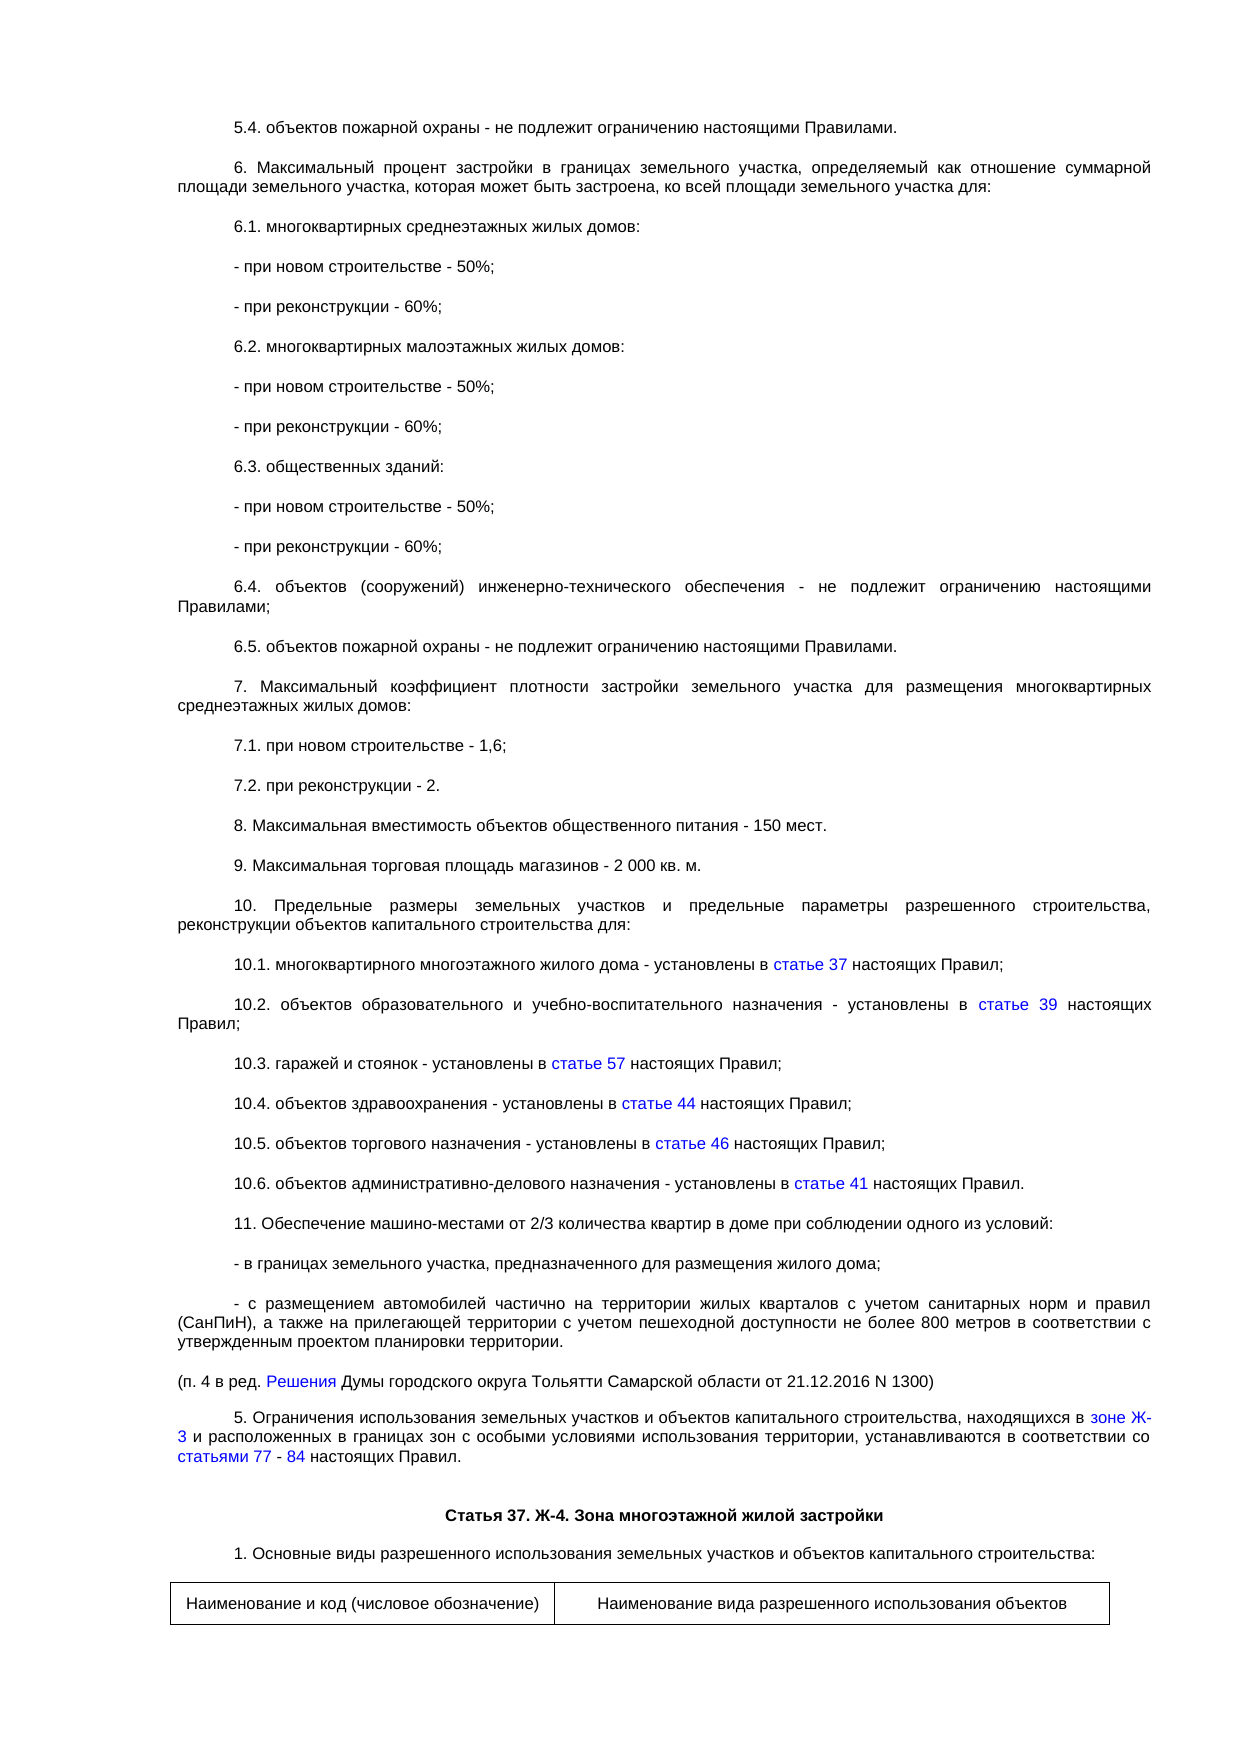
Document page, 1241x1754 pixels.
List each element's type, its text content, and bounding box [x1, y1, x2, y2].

text 6.4. объектов (сооружений) инженерно-технического обеспечения - не подлежит ограничению настоящими Правилами; [177, 577, 1152, 616]
text 6.5. объектов пожарной охраны - не подлежит ограничению настоящими Правилами. [177, 636, 1152, 656]
text 11. Обеспечение машино-местами от 2/3 количества квартир в доме при соблюдении одного из условий: [177, 1214, 1152, 1233]
text 6. Максимальный процент застройки в границах земельного участка, определяемый как отношение суммарной площади земельного участка, которая может быть застроена, ко всей площади земельного участка для: [177, 158, 1152, 196]
text 10.2. объектов образовательного и учебно-воспитательного назначения - установлены в статье 39 настоящих Правил; [177, 995, 1152, 1033]
text 6.2. многоквартирных малоэтажных жилых домов: [177, 337, 1152, 356]
text 10.1. многоквартирного многоэтажного жилого дома - установлены в статье 37 настоящих Правил; [177, 955, 1152, 974]
text (п. 4 в ред. Решения Думы городского округа Тольятти Самарской области от 21.12.2016 N 1300) [177, 1372, 1152, 1391]
text - при новом строительстве - 50%; [177, 377, 1152, 396]
text 5. Ограничения использования земельных участков и объектов капитального строительства, находящихся в зоне Ж-3 и расположенных в границах зон с особыми условиями использования территории, устанавливаются в соответствии со статьями 77 - 84 настоящих Правил. [177, 1408, 1152, 1466]
text Статья 37. Ж-4. Зона многоэтажной жилой застройки [177, 1506, 1152, 1525]
text - с размещением автомобилей частично на территории жилых кварталов с учетом санитарных норм и правил (СанПиН), а также на прилегающей территории с учетом пешеходной доступности не более 800 метров в соответствии с утвержденным проектом планировки территории. [177, 1294, 1152, 1351]
text - в границах земельного участка, предназначенного для размещения жилого дома; [177, 1254, 1152, 1273]
text 10. Предельные размеры земельных участков и предельные параметры разрешенного строительства, реконструкции объектов капитального строительства для: [177, 896, 1152, 934]
text 6.1. многоквартирных среднеэтажных жилых домов: [177, 217, 1152, 236]
text - при новом строительстве - 50%; [177, 497, 1152, 516]
text - при новом строительстве - 50%; [177, 257, 1152, 276]
text 10.3. гаражей и стоянок - установлены в статье 57 настоящих Правил; [177, 1054, 1152, 1073]
text 10.5. объектов торгового назначения - установлены в статье 46 настоящих Правил; [177, 1134, 1152, 1153]
text 10.4. объектов здравоохранения - установлены в статье 44 настоящих Правил; [177, 1094, 1152, 1113]
text 7.1. при новом строительстве - 1,6; [177, 736, 1152, 755]
text - при реконструкции - 60%; [177, 417, 1152, 436]
text - при реконструкции - 60%; [177, 297, 1152, 316]
text 7.2. при реконструкции - 2. [177, 776, 1152, 795]
text 8. Максимальная вместимость объектов общественного питания - 150 мест. [177, 816, 1152, 835]
text 7. Максимальный коэффициент плотности застройки земельного участка для размещения многоквартирных среднеэтажных жилых домов: [177, 676, 1152, 715]
text 10.6. объектов административно-делового назначения - установлены в статье 41 настоящих Правил. [177, 1174, 1152, 1193]
text - при реконструкции - 60%; [177, 537, 1152, 556]
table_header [171, 1583, 554, 1624]
text 9. Максимальная торговая площадь магазинов - 2 000 кв. м. [177, 856, 1152, 875]
text 5.4. объектов пожарной охраны - не подлежит ограничению настоящими Правилами. [177, 118, 1152, 137]
text 6.3. общественных зданий: [177, 457, 1152, 476]
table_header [555, 1583, 1109, 1624]
text 1. Основные виды разрешенного использования земельных участков и объектов капитального строительства: [177, 1544, 1152, 1563]
